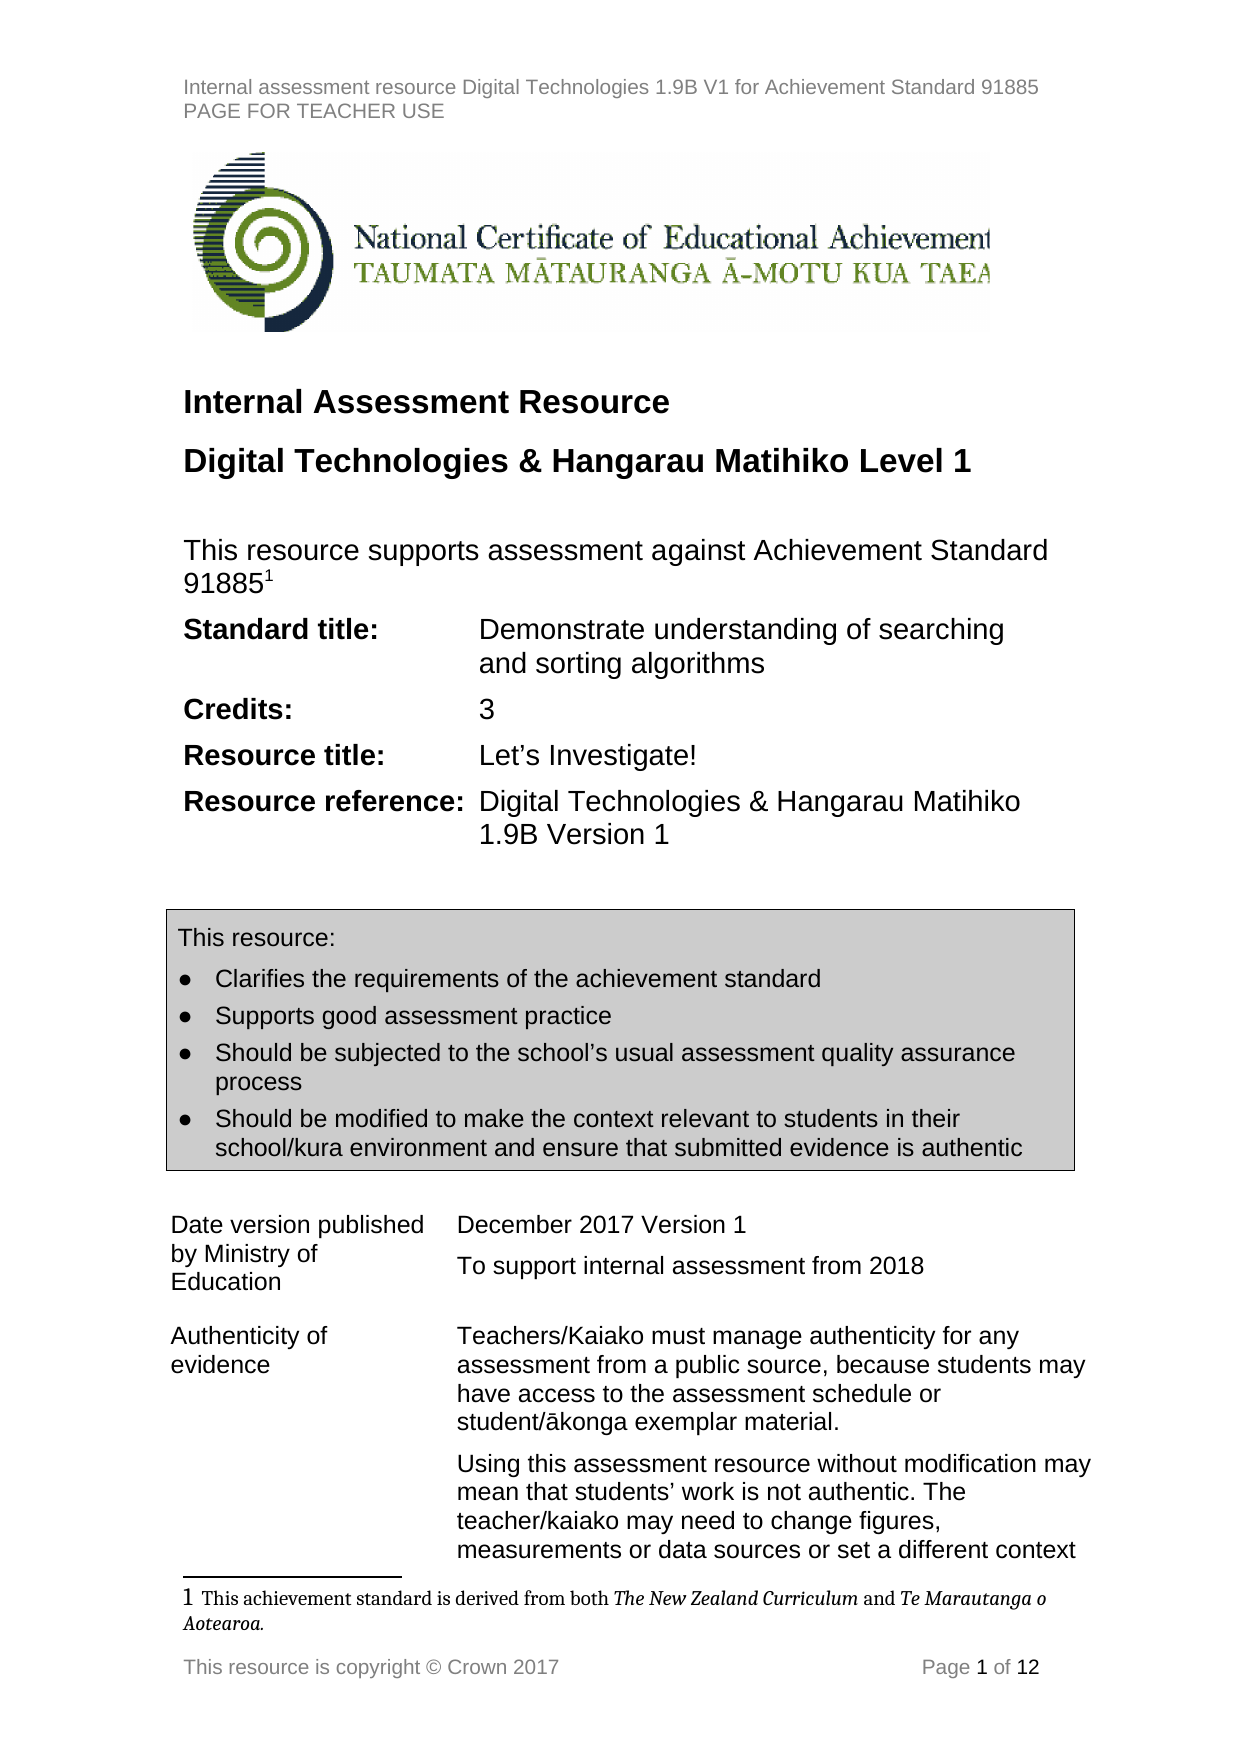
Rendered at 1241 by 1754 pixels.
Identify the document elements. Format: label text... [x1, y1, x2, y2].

table_header December 2017 Version 1 To support internal assessment from 2018 [445, 1198, 1110, 1309]
text Internal Assessment Resource [183, 382, 1057, 421]
picture [192, 152, 990, 332]
text Resource title: Let’s Investigate! [183, 738, 1057, 771]
text This resource supports assessment against Achievement Standard 91885 [183, 532, 1057, 599]
text Resource reference: Digital Technologies & Hangarau Matihiko 1.9B Version 1 [183, 784, 1057, 851]
text Standard title: Demonstrate understanding of searching and sorting algorithms [183, 612, 1057, 679]
table_header This resource: Clarifies the requirements of the achievement standard Supports good assessment practice Should be subjected to the school’s usual assessment quality assurance process Should be modified to make the context relevant to students in their school/kura environment and ensure that submitted evidence is authentic [167, 910, 1074, 1170]
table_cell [445, 1309, 1110, 1564]
table_header Date version published by Ministry of Education [159, 1198, 445, 1309]
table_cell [159, 1309, 445, 1564]
text Credits: 3 [183, 692, 1057, 725]
text Digital Technologies & Hangarau Matihiko Level 1 [183, 442, 1057, 480]
